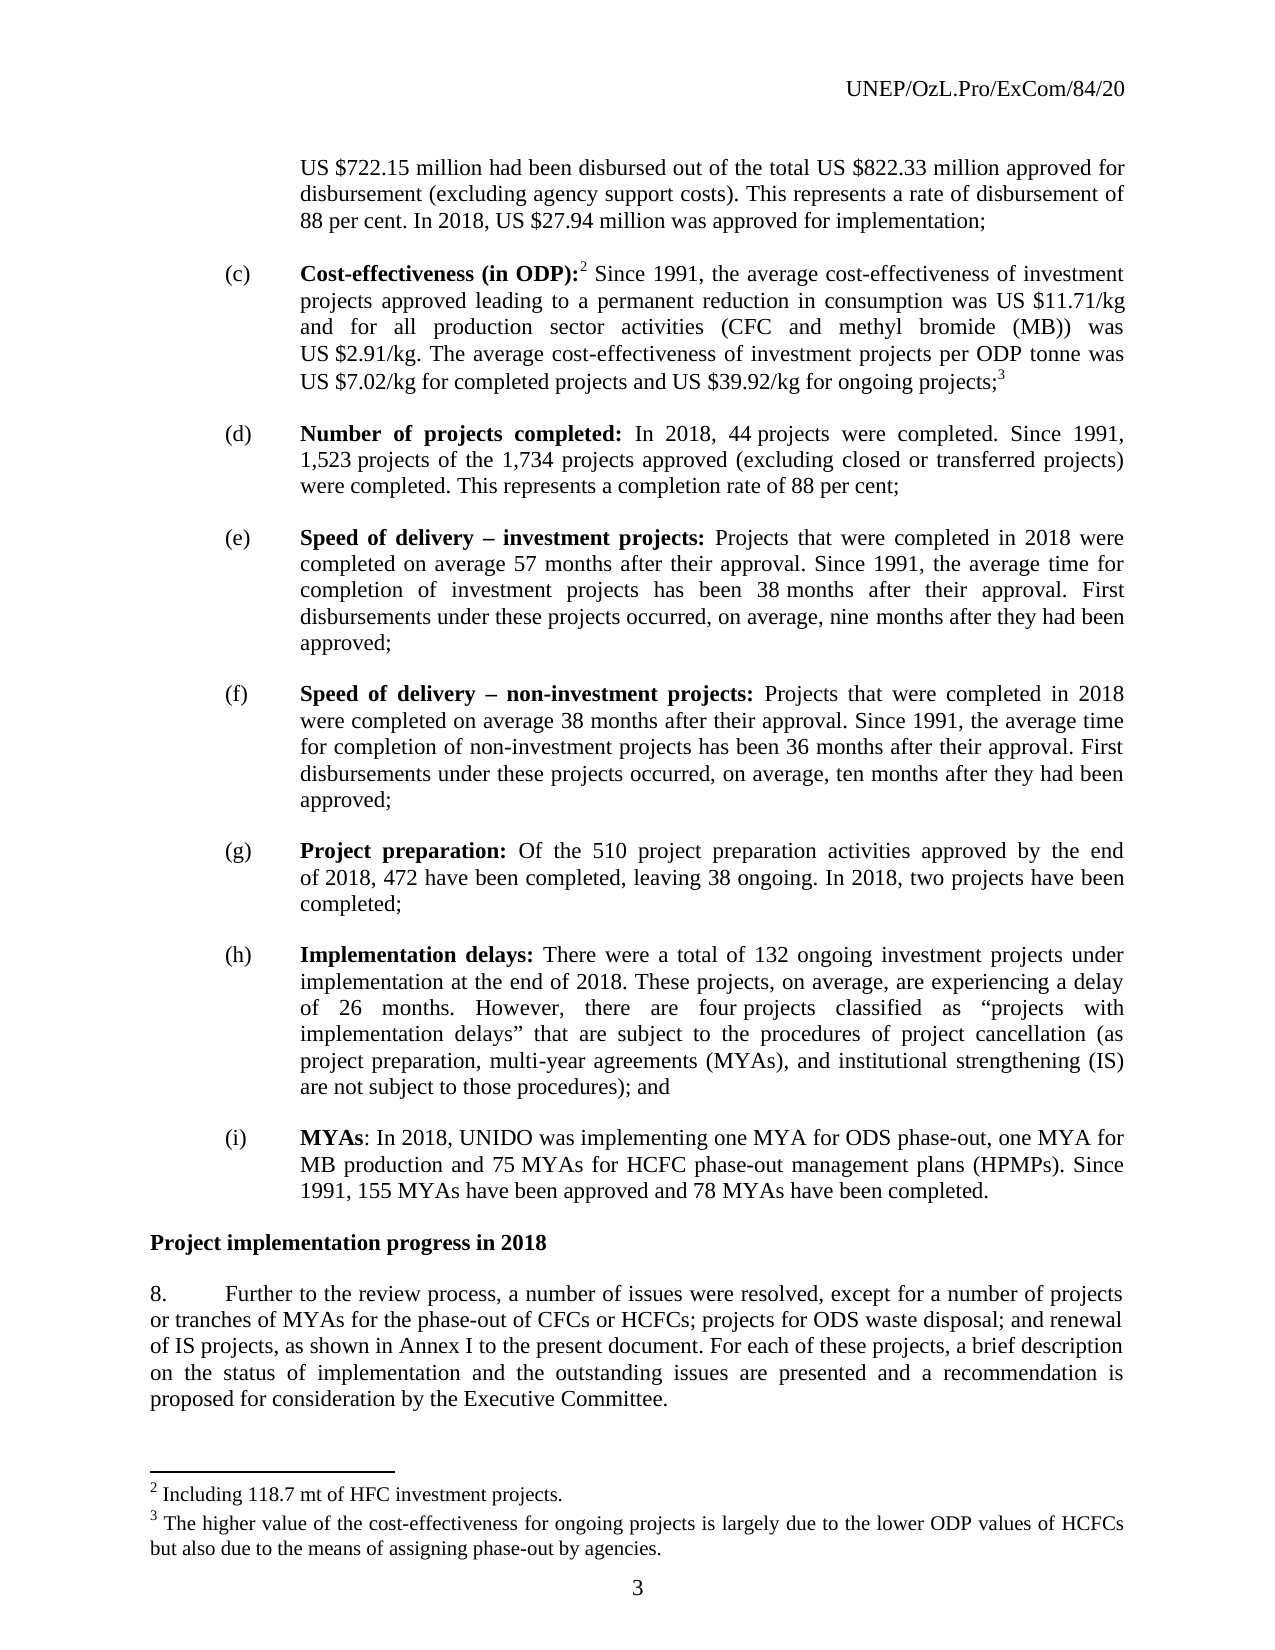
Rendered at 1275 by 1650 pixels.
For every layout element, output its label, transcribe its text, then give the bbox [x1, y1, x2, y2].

subtitle Further to the review process, a number of issues were resolved, except for a number of projects or tranches of MYAs for the phase-out of CFCs or HCFCs; projects for ODS waste disposal; and renewal of IS projects, as shown in Annex I to the present document. For each of these projects, a brief description on the status of implementation and the outstanding issues are presented and a recommendation is proposed for consideration by the Executive Committee. [150, 1280, 1125, 1412]
subtitle Project preparation: Of the 510 project preparation activities approved by the end of 2018, 472 have been completed, leaving 38 ongoing. In 2018, two projects have been completed; [225, 837, 1125, 916]
subtitle Speed of delivery – investment projects: Projects that were completed in 2018 were completed on average 57 months after their approval. Since 1991, the average time for completion of investment projects has been 38 months after their approval. First disbursements under these projects occurred, on average, nine months after they had been approved; [225, 524, 1125, 656]
text Project implementation progress in 2018 [150, 1228, 1125, 1255]
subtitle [225, 154, 1125, 233]
subtitle Implementation delays: There were a total of 132 ongoing investment projects under implementation at the end of 2018. These projects, on average, are experiencing a delay of 26 months. However, there are four projects classified as “projects with implementation delays” that are subject to the procedures of project cancellation (as project preparation, multi-year agreements (MYAs), and institutional strengthening (IS) are not subject to those procedures); and [225, 941, 1125, 1099]
subtitle Number of projects completed: In 2018, 44 projects were completed. Since 1991, 1,523 projects of the 1,734 projects approved (excluding closed or transferred projects) were completed. This represents a completion rate of 88 per cent; [225, 420, 1125, 499]
subtitle MYAs: In 2018, UNIDO was implementing one MYA for ODS phase-out, one MYA for MB production and 75 MYAs for HCFC phase-out management plans (HPMPs). Since 1991, 155 MYAs have been approved and 78 MYAs have been completed. [225, 1124, 1125, 1203]
subtitle Cost-effectiveness (in ODP): Since 1991, the average cost-effectiveness of investment projects approved leading to a permanent reduction in consumption was US $11.71/kg and for all production sector activities (CFC and methyl bromide (MB)) was US $2.91/kg. The average cost-effectiveness of investment projects per ODP tonne was US $7.02/kg for completed projects and US $39.92/kg for ongoing projects; [225, 258, 1125, 395]
subtitle Speed of delivery – non-investment projects: Projects that were completed in 2018 were completed on average 38 months after their approval. Since 1991, the average time for completion of non-investment projects has been 36 months after their approval. First disbursements under these projects occurred, on average, ten months after they had been approved; [225, 681, 1125, 812]
